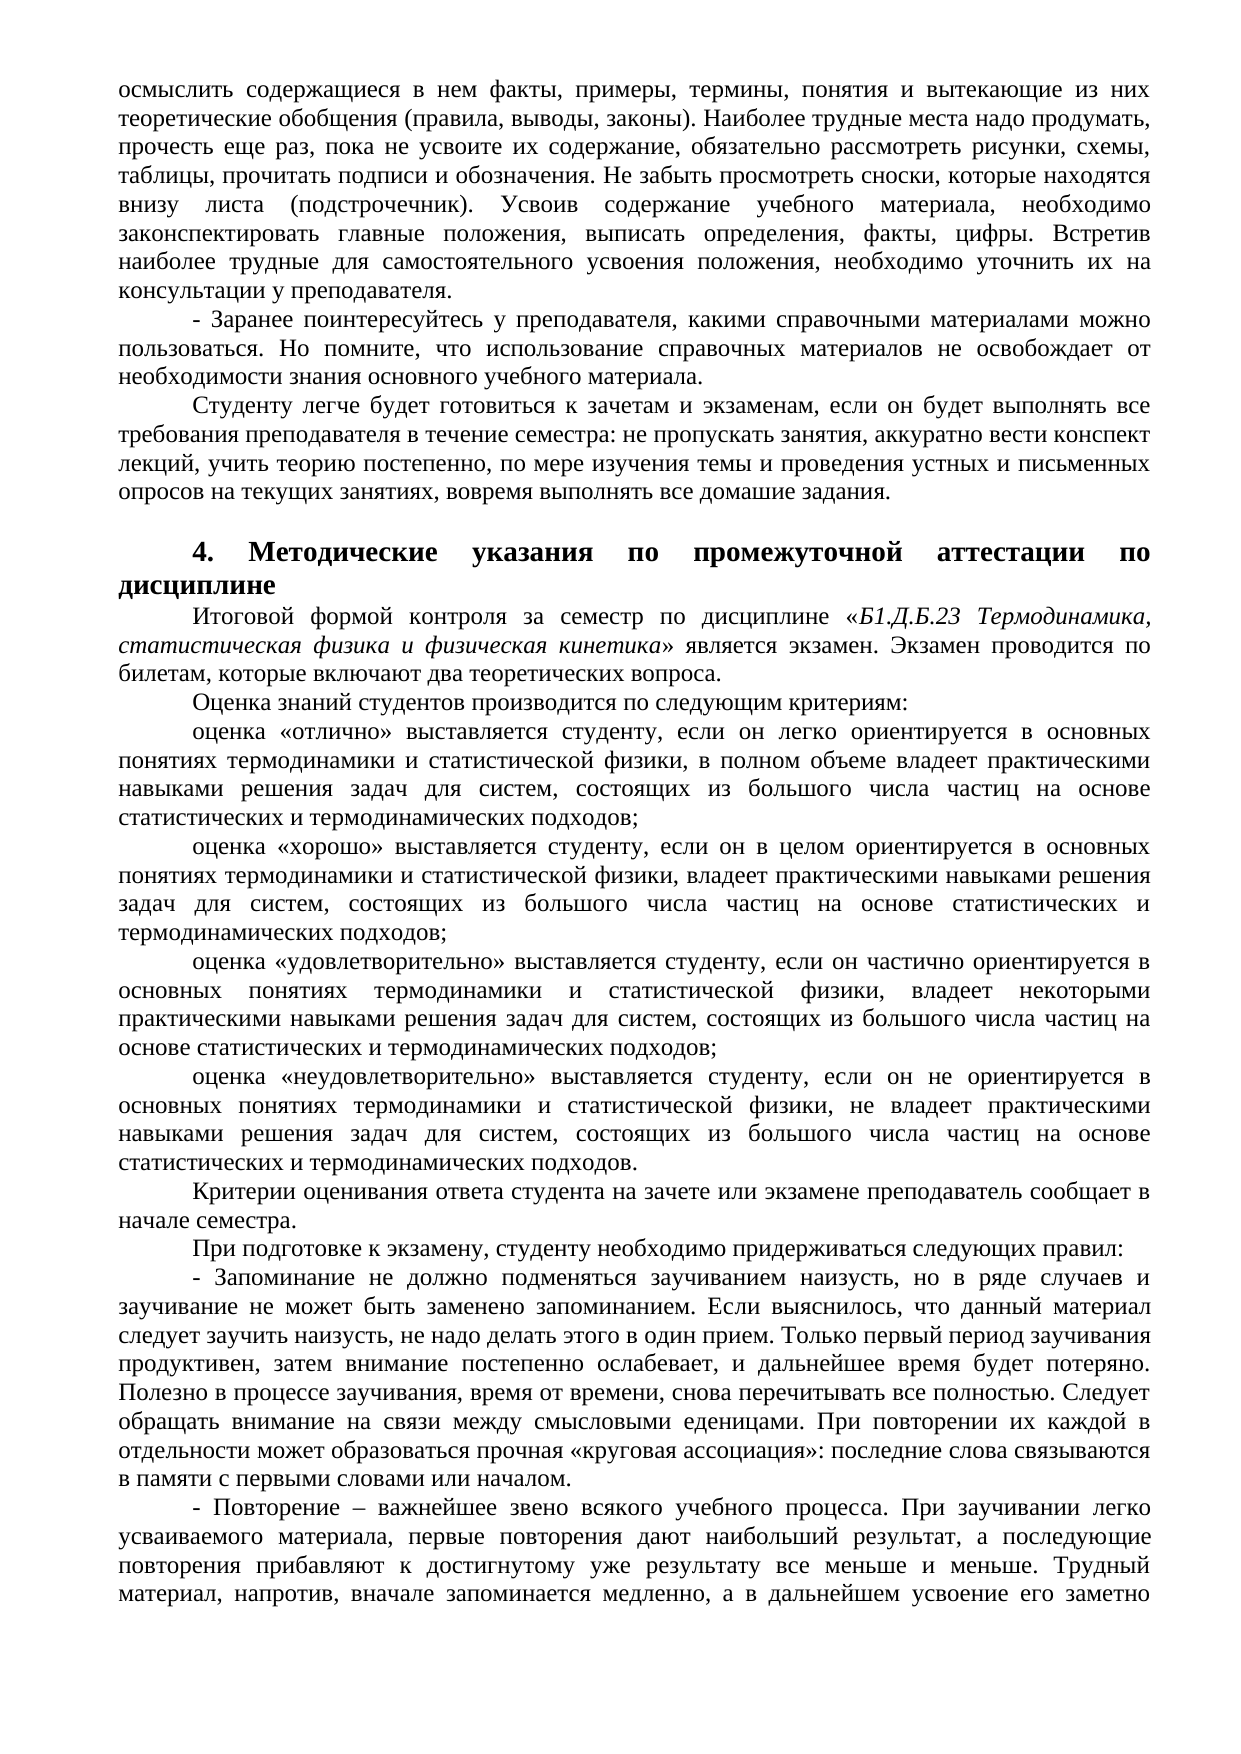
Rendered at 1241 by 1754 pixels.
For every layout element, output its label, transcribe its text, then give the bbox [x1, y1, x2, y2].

text При подготовке к экзамену, студенту необходимо придерживаться следующих правил: [118, 1233, 1152, 1262]
text оценка «хорошо» выставляется студенту, если он в целом ориентируется в основных понятиях термодинамики и статистической физики, владеет практическими навыками решения задач для систем, состоящих из большого числа частиц на основе статистических и термодинамических подходов; [118, 831, 1152, 946]
text - Заранее поинтересуйтесь у преподавателя, какими справочными материалами можно пользоваться. Но помните, что использование справочных материалов не освобождает от необходимости знания основного учебного материала. [118, 304, 1152, 390]
text Критерии оценивания ответа студента на зачете или экзамене преподаватель сообщает в начале семестра. [118, 1176, 1152, 1233]
text Студенту легче будет готовиться к зачетам и экзаменам, если он будет выполнять все требования преподавателя в течение семестра: не пропускать занятия, аккуратно вести конспект лекций, учить теорию постепенно, по мере изучения темы и проведения устных и письменных опросов на текущих занятиях, вовремя выполнять все домашие задания. [118, 390, 1152, 505]
text 4. Методические указания по промежуточной аттестации по дисциплине [118, 534, 1152, 601]
text Итоговой формой контроля за семестр по дисциплине «Б1.Д.Б.23 Термодинамика, статистическая физика и физическая кинетика» является экзамен. Экзамен проводится по билетам, которые включают два теоретических вопроса. [118, 601, 1152, 687]
text оценка «отлично» выставляется студенту, если он легко ориентируется в основных понятиях термодинамики и статистической физики, в полном объеме владеет практическими навыками решения задач для систем, состоящих из большого числа частиц на основе статистических и термодинамических подходов; [118, 716, 1152, 831]
text - Запоминание не должно подменяться заучиванием наизусть, но в ряде случаев и заучивание не может быть заменено запоминанием. Если выяснилось, что данный материал следует заучить наизусть, не надо делать этого в один прием. Только первый период заучивания продуктивен, затем внимание постепенно ослабевает, и дальнейшее время будет потеряно. Полезно в процессе заучивания, время от времени, снова перечитывать все полностью. Следует обращать внимание на связи между смысловыми еденицами. При повторении их каждой в отдельности может образоваться прочная «круговая ассоциация»: последние слова связываются в памяти с первыми словами или началом. [118, 1262, 1152, 1492]
text Оценка знаний студентов производится по следующим критериям: [118, 687, 1152, 716]
text оценка «неудовлетворительно» выставляется студенту, если он не ориентируется в основных понятиях термодинамики и статистической физики, не владеет практическими навыками решения задач для систем, состоящих из большого числа частиц на основе статистических и термодинамических подходов. [118, 1061, 1152, 1176]
text оценка «удовлетворительно» выставляется студенту, если он частично ориентируется в основных понятиях термодинамики и статистической физики, владеет некоторыми практическими навыками решения задач для систем, состоящих из большого числа частиц на основе статистических и термодинамических подходов; [118, 946, 1152, 1061]
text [118, 1492, 1152, 1607]
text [118, 74, 1152, 304]
